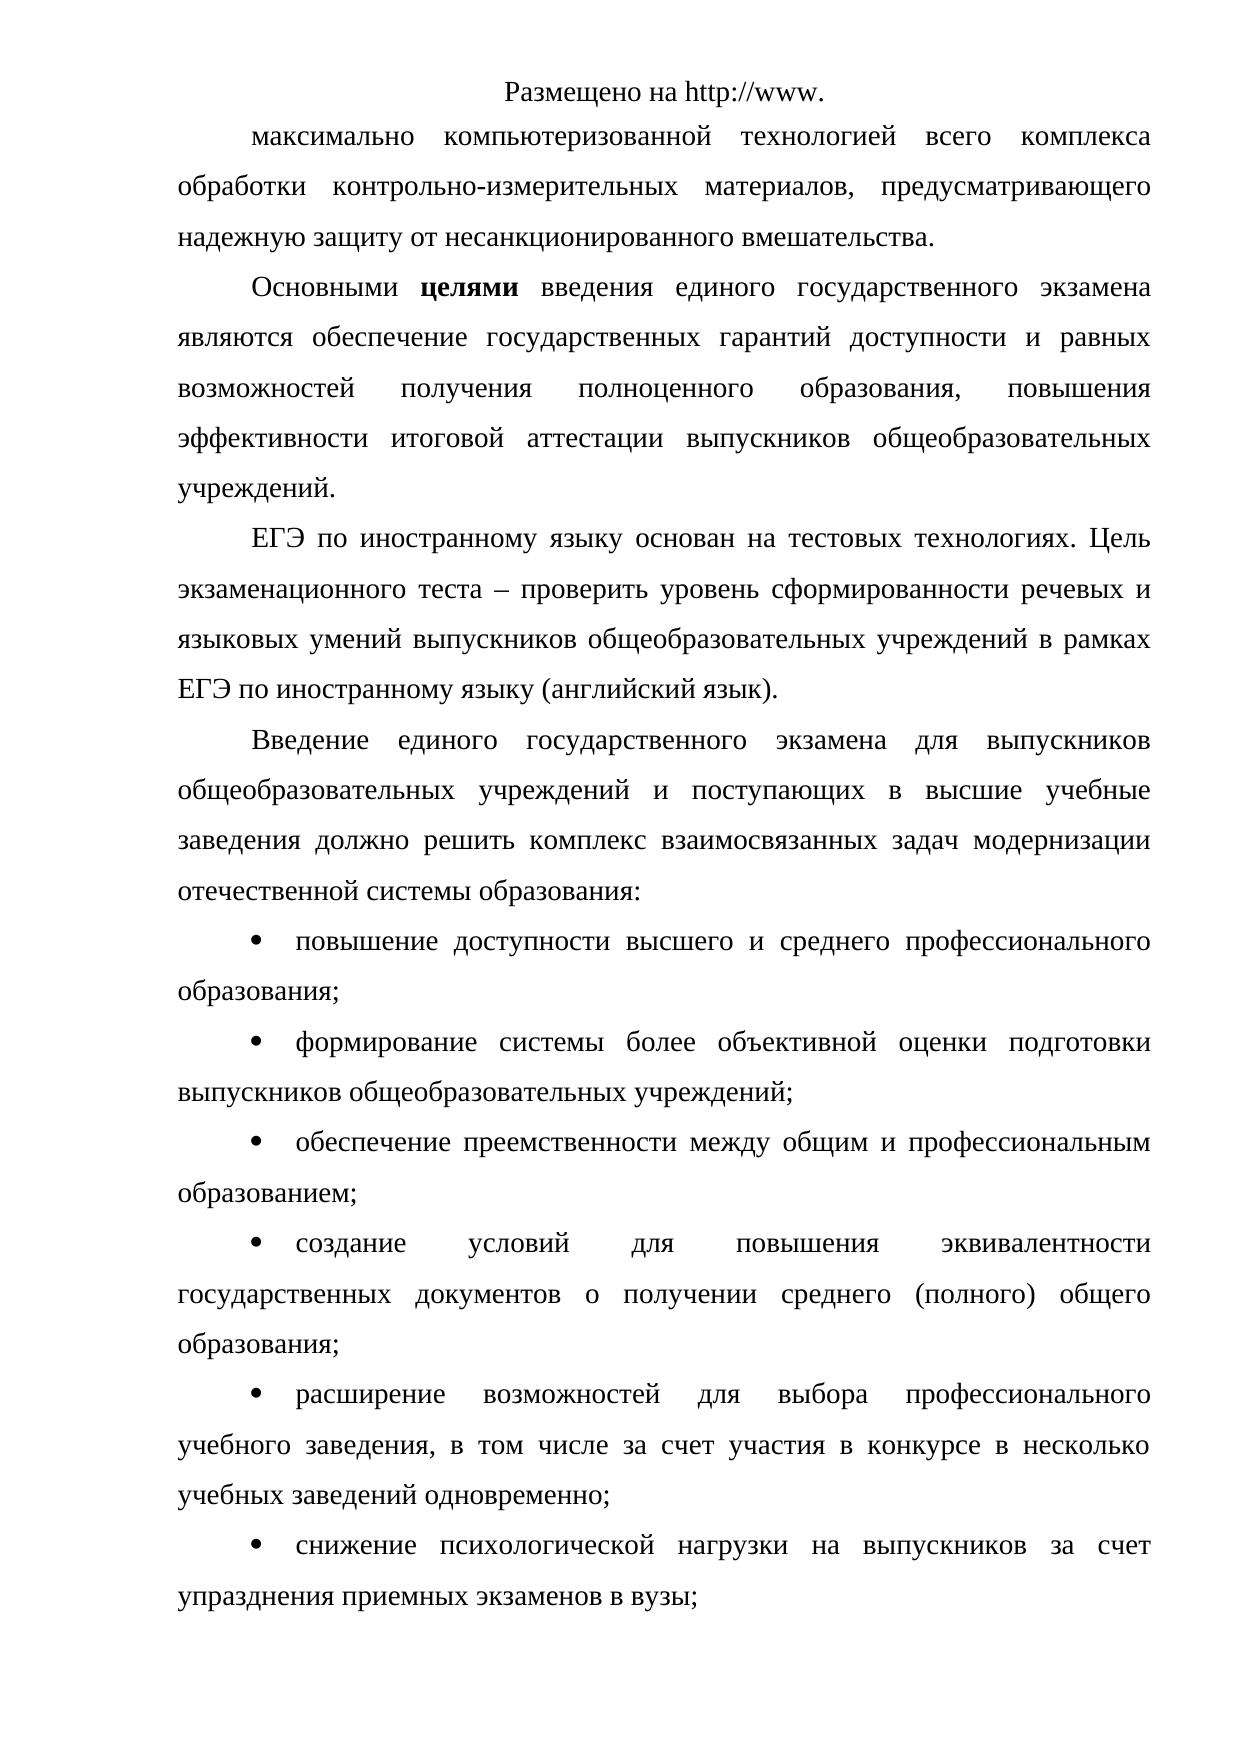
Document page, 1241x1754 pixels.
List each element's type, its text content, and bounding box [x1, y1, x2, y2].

list расширение возможностей для выбора профессионального учебного заведения, в том числе за счет участия в конкурсе в несколько учебных заведений одновременно; [177, 1376, 1152, 1511]
list создание условий для повышения эквивалентности государственных документов о получении среднего (полного) общего образования; [177, 1225, 1152, 1359]
text максимально компьютеризованной технологией всего комплекса обработки контрольно-измерительных материалов, предусматривающего надежную защиту от несанкционированного вмешательства. [177, 118, 1152, 252]
text ЕГЭ по иностранному языку основан на тестовых технологиях. Цель экзаменационного теста – проверить уровень сформированности речевых и языковых умений выпускников общеобразовательных учреждений в рамках ЕГЭ по иностранному языку (английский язык). [177, 521, 1152, 705]
text Основными целями введения единого государственного экзамена являются обеспечение государственных гарантий доступности и равных возможностей получения полноценного образования, повышения эффективности итоговой аттестации выпускников общеобразовательных учреждений. [177, 269, 1152, 504]
text Введение единого государственного экзамена для выпускников общеобразовательных учреждений и поступающих в высшие учебные заведения должно решить комплекс взаимосвязанных задач модернизации отечественной системы образования: [177, 722, 1152, 906]
list обеспечение преемственности между общим и профессиональным образованием; [177, 1124, 1152, 1208]
list повышение доступности высшего и среднего профессионального образования; [177, 923, 1152, 1007]
list снижение психологической нагрузки на выпускников за счет упразднения приемных экзаменов в вузы; [177, 1527, 1152, 1611]
list формирование системы более объективной оценки подготовки выпускников общеобразовательных учреждений; [177, 1024, 1152, 1108]
